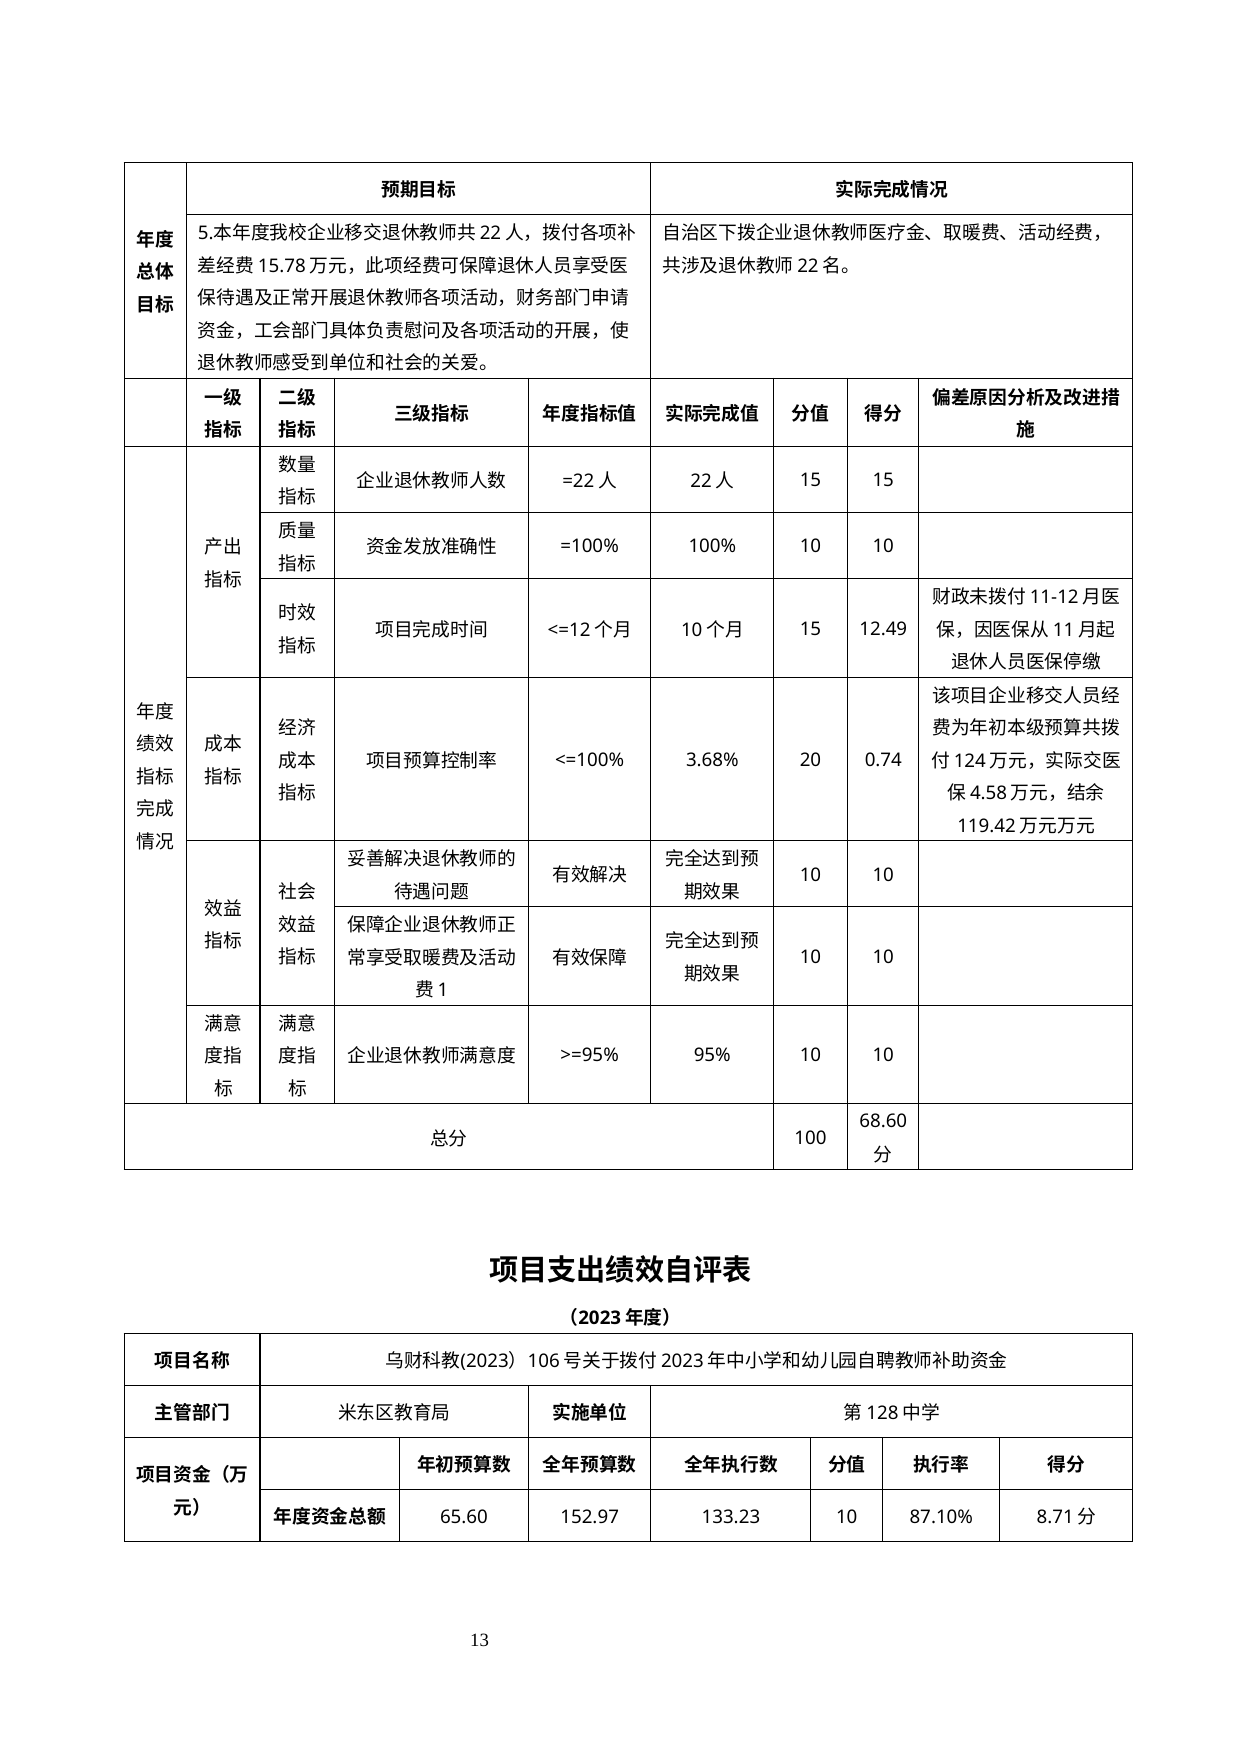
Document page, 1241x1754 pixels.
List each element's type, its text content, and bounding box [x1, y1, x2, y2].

table_cell 三级指标 [335, 379, 528, 446]
table_cell 年度绩效指标完成情况 [125, 447, 186, 1103]
table_cell 年度指标值 [529, 379, 650, 446]
table_cell 时效指标 [261, 579, 334, 677]
table_cell 成本指标 [187, 678, 259, 840]
table_cell 10 [774, 513, 847, 578]
table_cell 自治区下拨企业退休教师医疗金、取暖费、活动经费，共涉及退休教师22名。 [651, 215, 1132, 378]
table_cell 项目资金（万元） [125, 1438, 259, 1541]
table_cell 项目预算控制率 [335, 678, 528, 840]
table_cell [919, 513, 1132, 578]
table_cell 分值 [774, 379, 847, 446]
table_cell 效益指标 [187, 841, 259, 1005]
table_cell [261, 1438, 399, 1489]
table_cell 22人 [651, 447, 773, 512]
table_header 项目名称 [125, 1334, 259, 1385]
table_cell [919, 1104, 1132, 1169]
table_cell <=100% [529, 678, 650, 840]
table_cell 实际完成值 [651, 379, 773, 446]
table_cell 全年预算数 [529, 1438, 650, 1489]
table_cell 资金发放准确性 [335, 513, 528, 578]
table_cell 年度总体目标 [125, 163, 186, 378]
table_cell 有效保障 [529, 907, 650, 1005]
table_cell 妥善解决退休教师的待遇问题 [335, 841, 528, 906]
text 项目支出绩效自评表 [187, 1235, 1053, 1300]
table_cell 完全达到预期效果 [651, 907, 773, 1005]
table_cell 12.49 [848, 579, 918, 677]
table_cell 第128中学 [651, 1386, 1132, 1437]
table_cell [919, 1006, 1132, 1103]
table_cell 100 [774, 1104, 847, 1169]
table_cell <=12个月 [529, 579, 650, 677]
table_cell 68.60分 [848, 1104, 918, 1169]
table_cell 20 [774, 678, 847, 840]
table_cell =22人 [529, 447, 650, 512]
table_cell 3.68% [651, 678, 773, 840]
table_cell 10 [848, 513, 918, 578]
table_cell 100% [651, 513, 773, 578]
table_cell 0.74 [848, 678, 918, 840]
table_cell 得分 [1000, 1438, 1132, 1489]
table_cell 15 [848, 447, 918, 512]
table_cell 保障企业退休教师正常享受取暖费及活动费1 [335, 907, 528, 1005]
table_cell 分值 [811, 1438, 882, 1489]
table_cell 数量指标 [261, 447, 334, 512]
table_cell 10 [774, 841, 847, 906]
table_cell 企业退休教师人数 [335, 447, 528, 512]
table_cell >=95% [529, 1006, 650, 1103]
table_cell 10 [848, 1006, 918, 1103]
table_header 乌财科教(2023）106号关于拨付2023年中小学和幼儿园自聘教师补助资金 [261, 1334, 1132, 1385]
table_cell 满意度指标 [261, 1006, 334, 1103]
table_cell [919, 447, 1132, 512]
table_cell 二级指标 [261, 379, 334, 446]
table_cell 产出指标 [187, 447, 259, 677]
table_cell 质量指标 [261, 513, 334, 578]
table_cell 经济成本指标 [261, 678, 334, 840]
table_cell 152.97 [529, 1490, 650, 1541]
table_cell 15 [774, 579, 847, 677]
table_cell 10 [848, 907, 918, 1005]
table_cell 完全达到预期效果 [651, 841, 773, 906]
table_cell 预期目标 [187, 163, 650, 214]
table_cell 95% [651, 1006, 773, 1103]
table_cell [919, 907, 1132, 1005]
table_cell 社会效益指标 [261, 841, 334, 1005]
table_cell 全年执行数 [651, 1438, 810, 1489]
table_cell 10 [774, 907, 847, 1005]
table_cell 实际完成情况 [651, 163, 1132, 214]
table_cell 实施单位 [529, 1386, 650, 1437]
table_cell [125, 379, 186, 446]
table_cell 满意度指标 [187, 1006, 259, 1103]
table_cell 项目完成时间 [335, 579, 528, 677]
table_cell 10 [848, 841, 918, 906]
table_cell 总分 [125, 1104, 773, 1169]
table_cell 该项目企业移交人员经费为年初本级预算共拨付124万元，实际交医保4.58万元，结余119.42万元万元 [919, 678, 1132, 840]
table_cell 年初预算数 [400, 1438, 528, 1489]
table_cell 有效解决 [529, 841, 650, 906]
table_cell =100% [529, 513, 650, 578]
table_cell 米东区教育局 [261, 1386, 528, 1437]
table_cell 年度资金总额 [261, 1490, 399, 1541]
table_cell 偏差原因分析及改进措施 [919, 379, 1132, 446]
table_cell 5.本年度我校企业移交退休教师共22人，拨付各项补差经费15.78万元，此项经费可保障退休人员享受医保待遇及正常开展退休教师各项活动，财务部门申请资金，工会部门具体负责慰问及各项活动的开展，使退休教师感受到单位和社会的关爱。 [187, 215, 650, 378]
table_cell 得分 [848, 379, 918, 446]
table_cell 15 [774, 447, 847, 512]
table_cell 一级指标 [187, 379, 259, 446]
text （2023年度） [187, 1300, 1053, 1333]
table_cell 10 [811, 1490, 882, 1541]
table_cell 133.23 [651, 1490, 810, 1541]
table_cell [919, 841, 1132, 906]
table_cell 65.60 [400, 1490, 528, 1541]
table_cell 财政未拨付11-12月医保，因医保从11月起退休人员医保停缴 [919, 579, 1132, 677]
table_cell 10 [774, 1006, 847, 1103]
table_cell 企业退休教师满意度 [335, 1006, 528, 1103]
table_cell 8.71分 [1000, 1490, 1132, 1541]
table_cell 10个月 [651, 579, 773, 677]
table_cell 87.10% [883, 1490, 999, 1541]
table_cell 主管部门 [125, 1386, 259, 1437]
table_cell 执行率 [883, 1438, 999, 1489]
